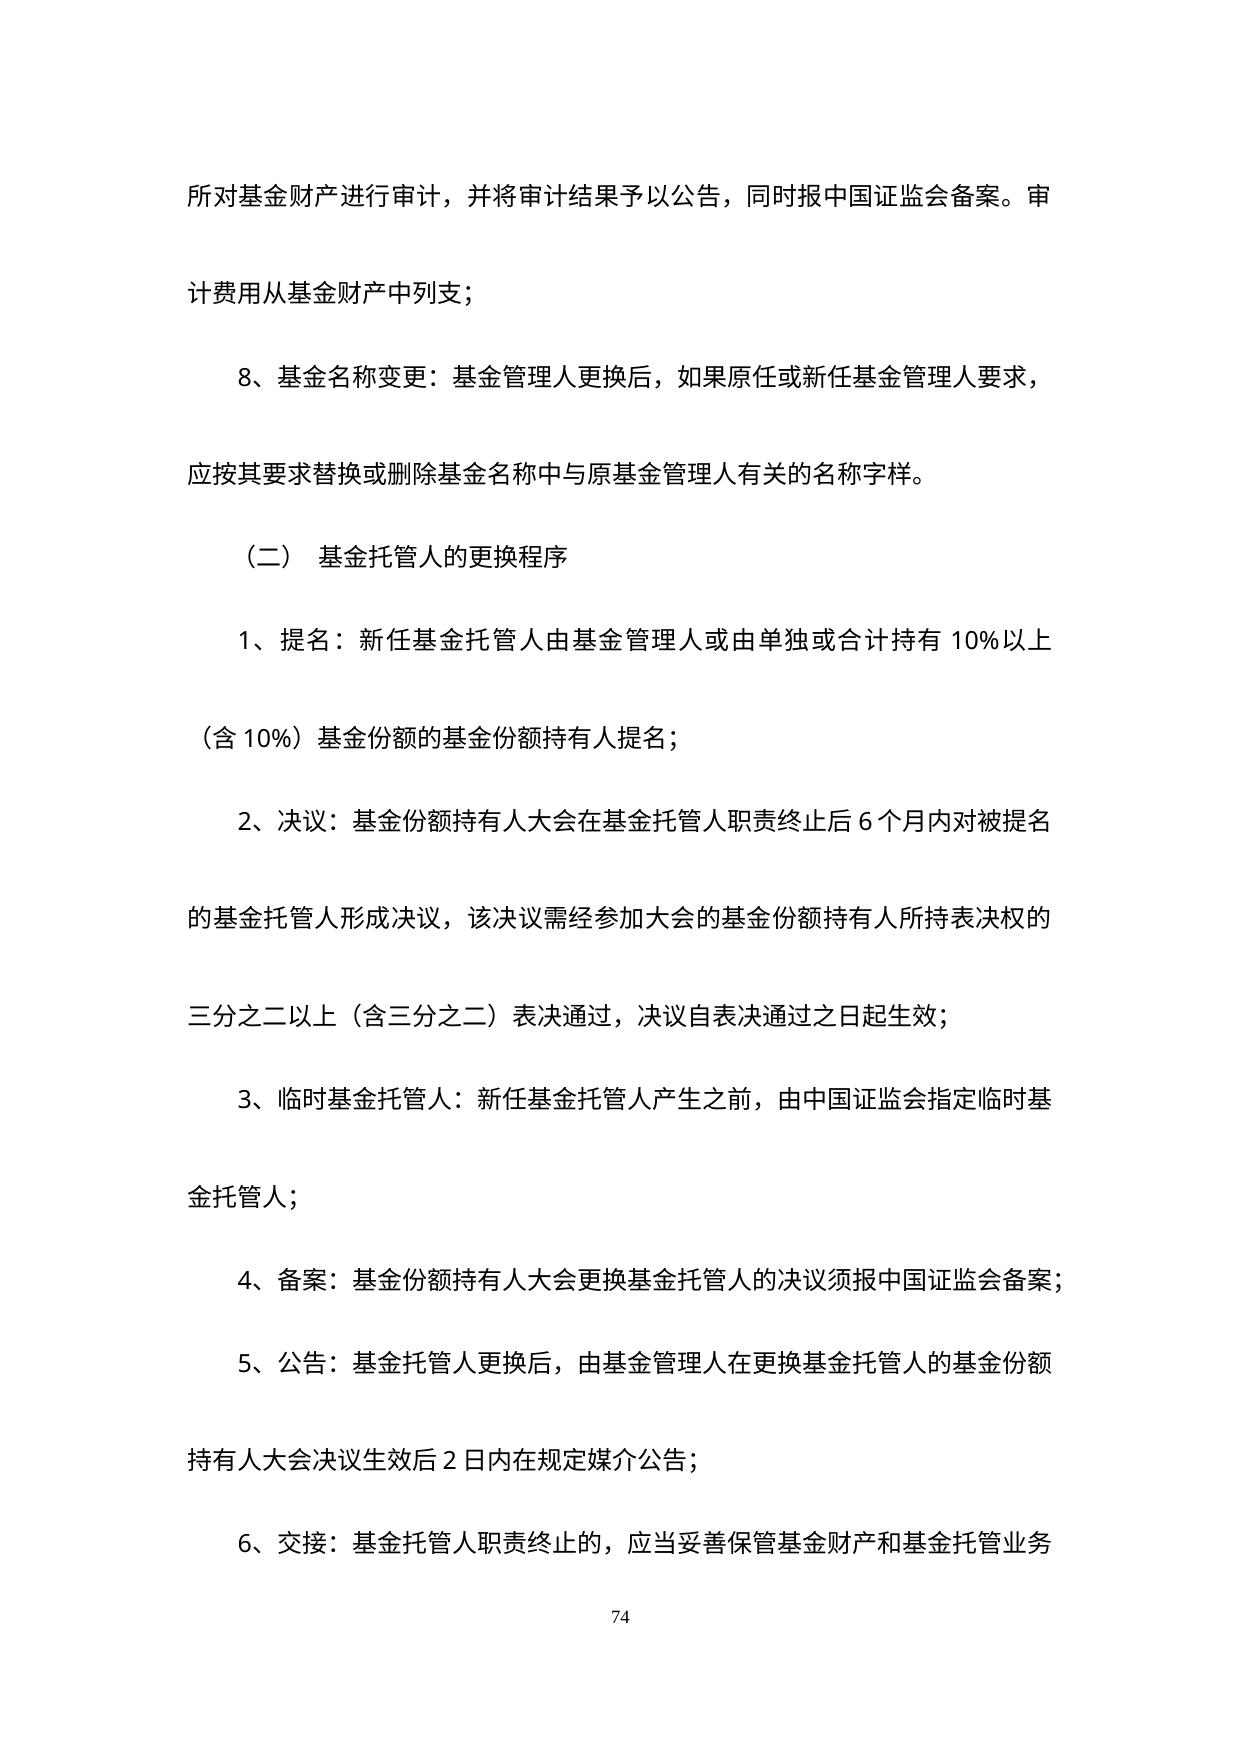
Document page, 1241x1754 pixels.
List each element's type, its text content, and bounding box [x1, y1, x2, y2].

text （二） 基金托管人的更换程序 [187, 523, 1053, 588]
text 5、公告：基金托管人更换后，由基金管理人在更换基金托管人的基金份额持有人大会决议生效后2日内在规定媒介公告； [187, 1329, 1053, 1491]
text 1、提名：新任基金托管人由基金管理人或由单独或合计持有10%以上（含10%）基金份额的基金份额持有人提名； [187, 606, 1053, 769]
text 2、决议：基金份额持有人大会在基金托管人职责终止后6个月内对被提名的基金托管人形成决议，该决议需经参加大会的基金份额持有人所持表决权的三分之二以上（含三分之二）表决通过，决议自表决通过之日起生效； [187, 787, 1053, 1047]
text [187, 162, 1053, 324]
text 4、备案：基金份额持有人大会更换基金托管人的决议须报中国证监会备案； [187, 1246, 1053, 1311]
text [187, 1509, 1053, 1574]
text 3、临时基金托管人：新任基金托管人产生之前，由中国证监会指定临时基金托管人； [187, 1065, 1053, 1228]
text 8、基金名称变更：基金管理人更换后，如果原任或新任基金管理人要求，应按其要求替换或删除基金名称中与原基金管理人有关的名称字样。 [187, 343, 1053, 505]
